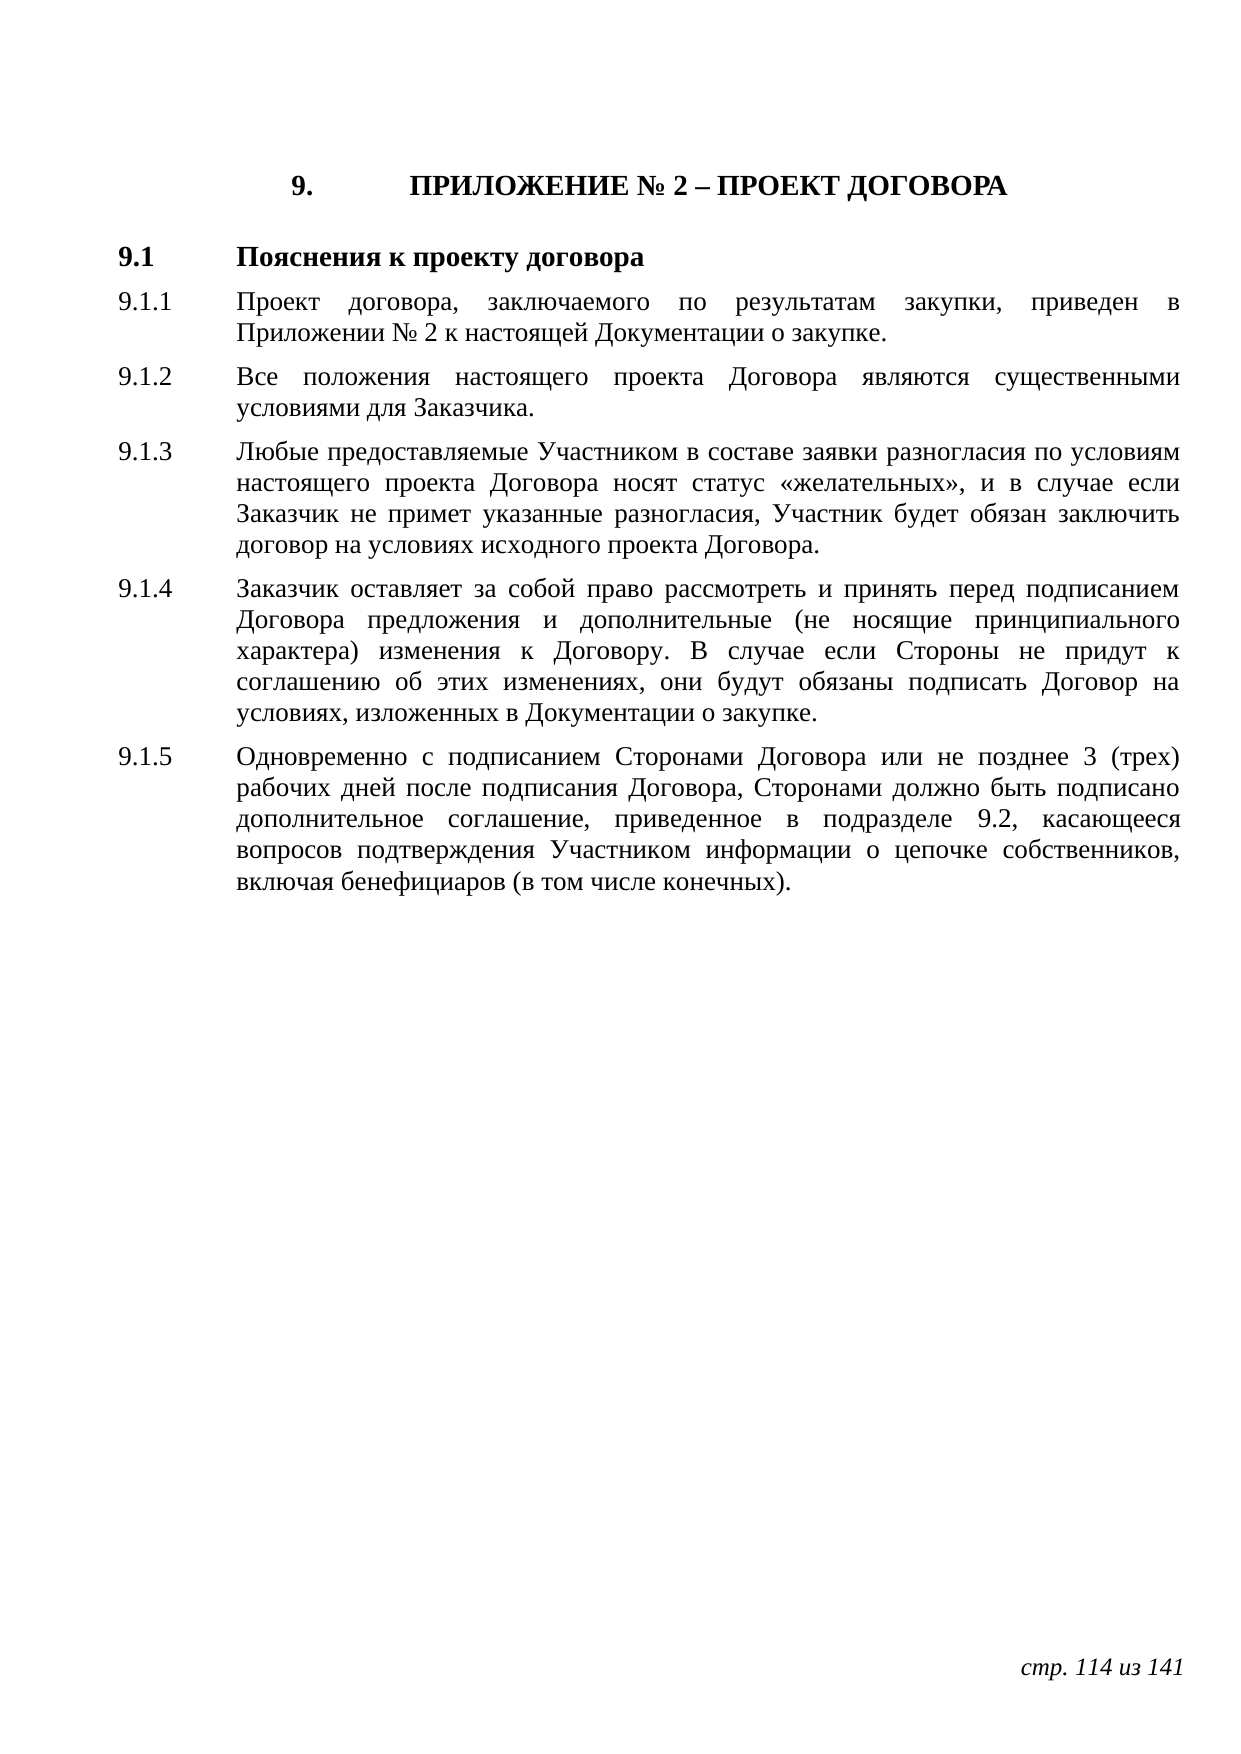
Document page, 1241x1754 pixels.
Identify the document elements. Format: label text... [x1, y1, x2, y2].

text Проект договора, заключаемого по результатам закупки, приведен в Приложении № 2 к настоящей Документации о закупке. [118, 285, 1181, 347]
subtitle Пояснения к проекту договора [118, 239, 1181, 273]
text Все положения настоящего проекта Договора являются существенными условиями для Заказчика. [118, 360, 1181, 422]
subtitle ПРИЛОЖЕНИЕ № 2 – ПРОЕКТ ДОГОВОРА [118, 168, 1181, 202]
text Заказчик оставляет за собой право рассмотреть и принять перед подписанием Договора предложения и дополнительные (не носящие принципиального характера) изменения к Договору. В случае если Стороны не придут к соглашению об этих изменениях, они будут обязаны подписать Договор на условиях, изложенных в Документации о закупке. [118, 572, 1181, 728]
text Любые предоставляемые Участником в составе заявки разногласия по условиям настоящего проекта Договора носят статус «желательных», и в случае если Заказчик не примет указанные разногласия, Участник будет обязан заключить договор на условиях исходного проекта Договора. [118, 435, 1181, 559]
text Одновременно с подписанием Сторонами Договора или не позднее 3 (трех) рабочих дней после подписания Договора, Сторонами должно быть подписано дополнительное соглашение, приведенное в подразделе 9.2, касающееся вопросов подтверждения Участником информации о цепочке собственников, включая бенефициаров (в том числе конечных). [118, 740, 1181, 896]
